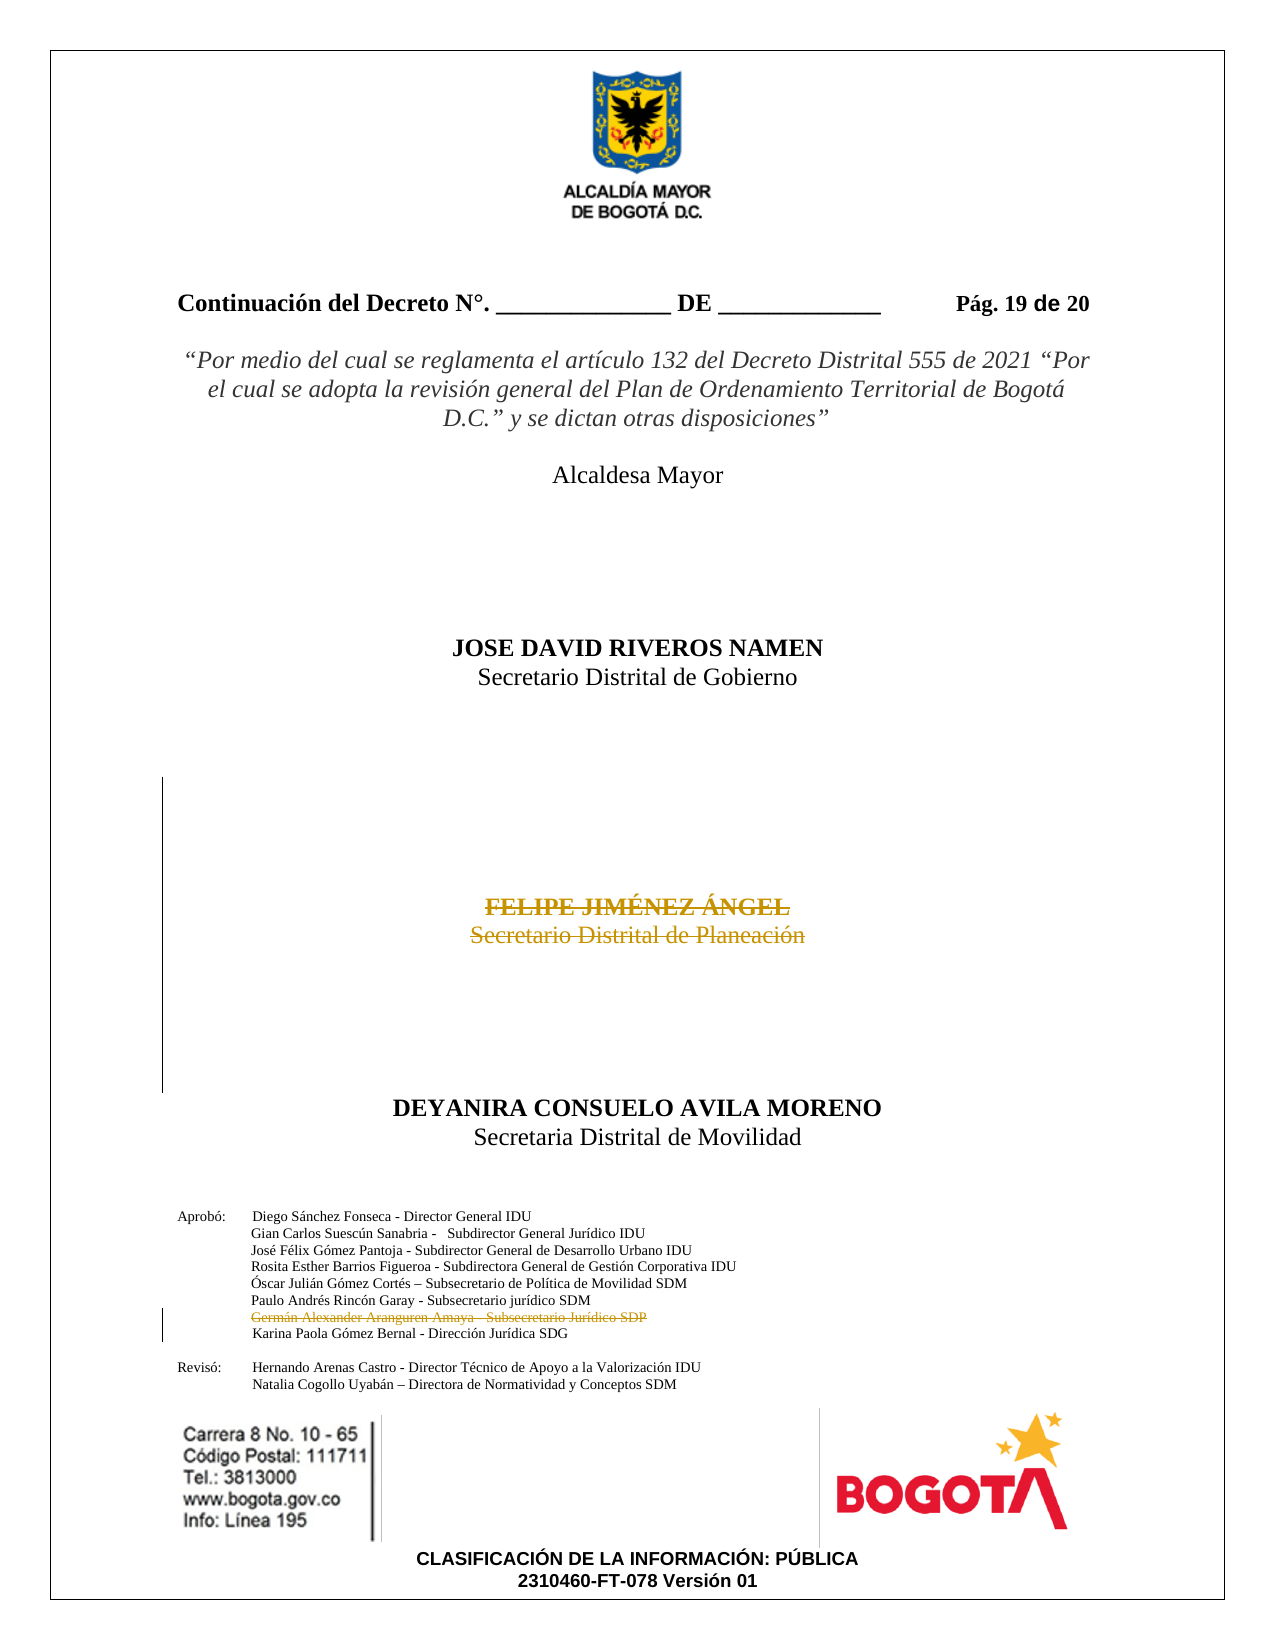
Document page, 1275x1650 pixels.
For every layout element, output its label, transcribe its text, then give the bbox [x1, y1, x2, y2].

text Secretario Distrital de Gobierno [177, 662, 1098, 690]
text Rosita Esther Barrios Figueroa - Subdirectora General de Gestión Corporativa IDU [177, 1258, 1098, 1275]
picture [553, 59, 722, 231]
text Paulo Andrés Rincón Garay - Subsecretario jurídico SDM [177, 1292, 1098, 1308]
text Karina Paola Gómez Bernal - Dirección Jurídica SDG [177, 1325, 1098, 1342]
text Gian Carlos Suescún Sanabria - Subdirector General Jurídico IDU [177, 1224, 1098, 1241]
text DEYANIRA CONSUELO AVILA MORENO [177, 1093, 1098, 1122]
text Secretaria Distrital de Movilidad [177, 1122, 1098, 1150]
picture [177, 1408, 1098, 1548]
text Natalia Cogollo Uyabán – Directora de Normatividad y Conceptos SDM [177, 1376, 1098, 1392]
text JOSE DAVID RIVEROS NAMEN [177, 633, 1098, 662]
text Revisó: Hernando Arenas Castro - Director Técnico de Apoyo a la Valorización IDU [177, 1359, 1098, 1376]
text Alcaldesa Mayor [177, 460, 1098, 489]
text Óscar Julián Gómez Cortés – Subsecretario de Política de Movilidad SDM [177, 1275, 1098, 1292]
text José Félix Gómez Pantoja - Subdirector General de Desarrollo Urbano IDU [177, 1241, 1098, 1258]
text Aprobó: Diego Sánchez Fonseca - Director General IDU [177, 1208, 1098, 1224]
